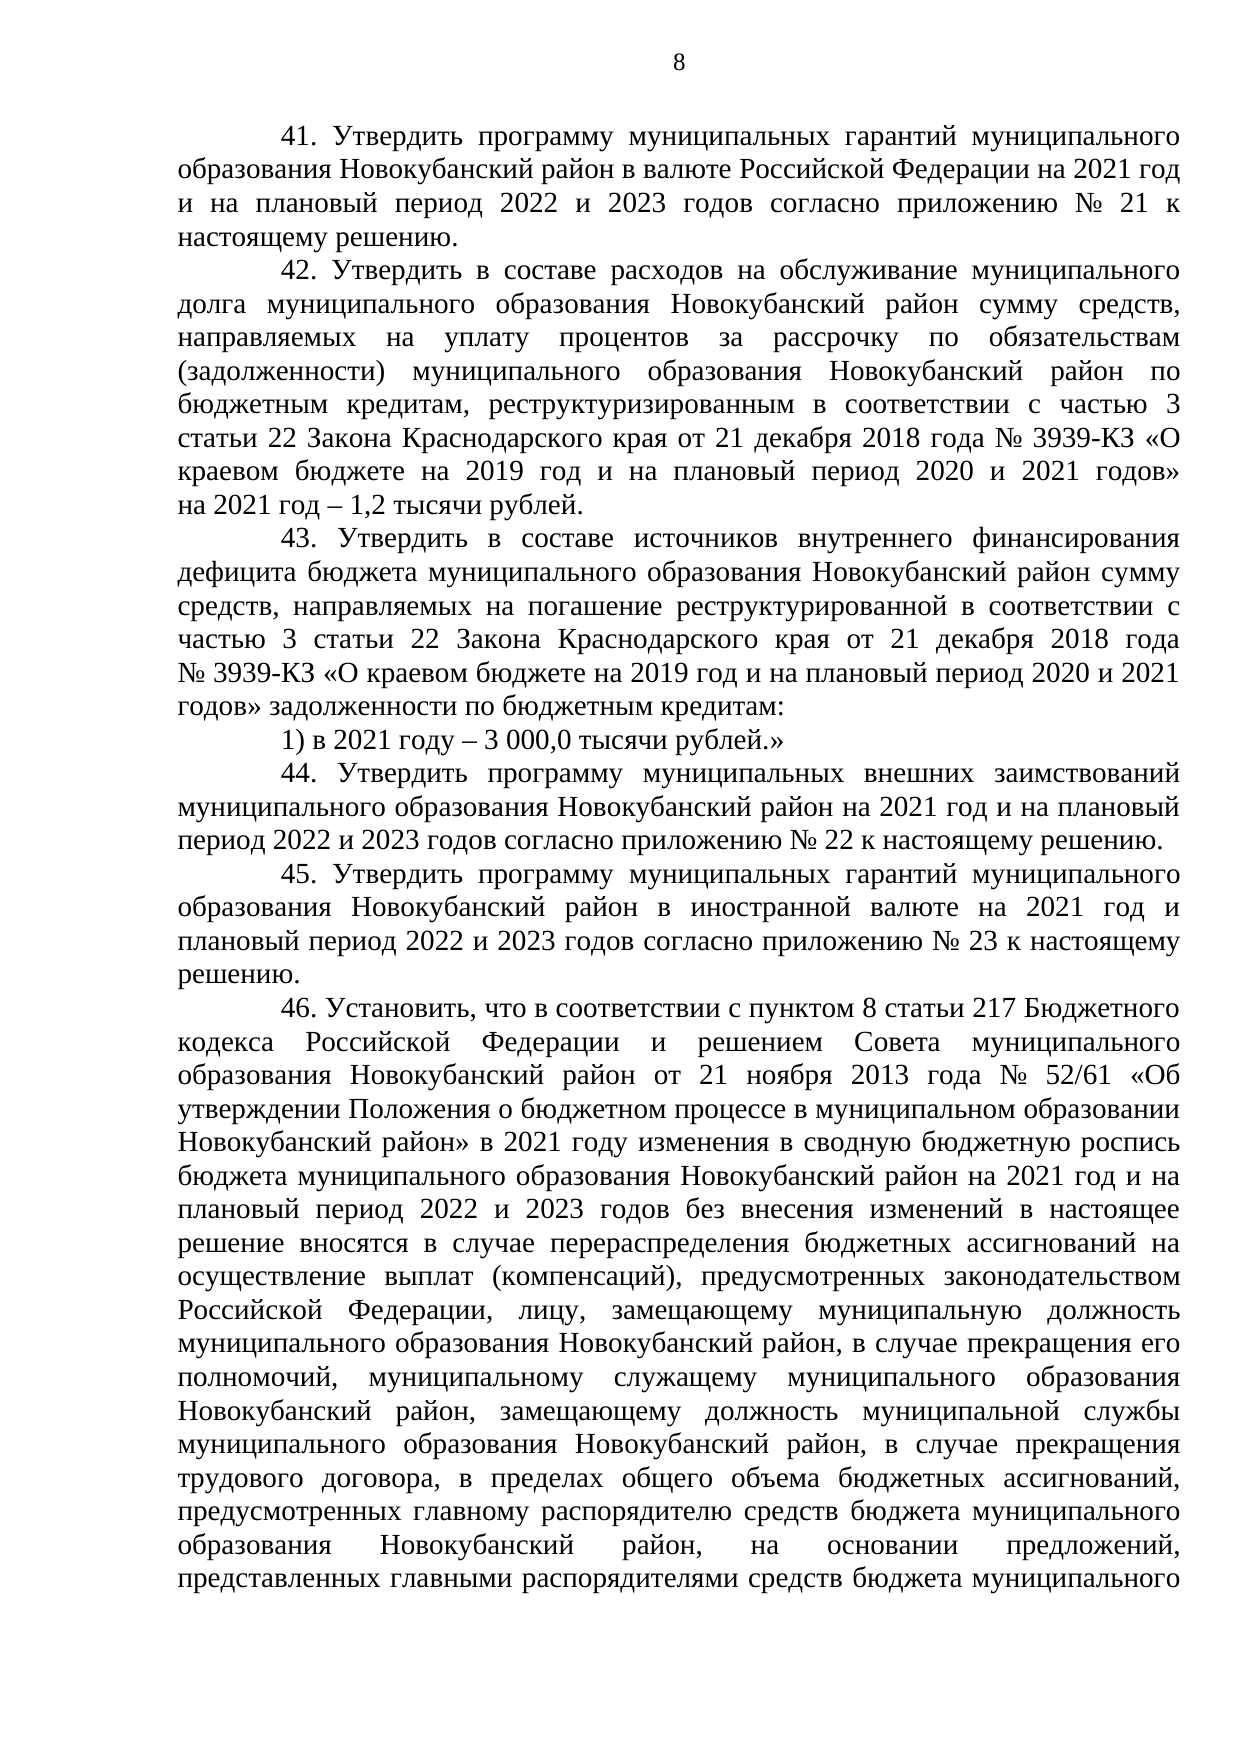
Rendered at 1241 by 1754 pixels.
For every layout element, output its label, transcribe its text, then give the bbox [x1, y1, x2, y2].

text 41. Утвердить программу муниципальных гарантий муниципального образования Новокубанский район в валюте Российской Федерации на 2021 год и на плановый период 2022 и 2023 годов согласно приложению № 21 к настоящему решению. [177, 118, 1181, 252]
text 1) в 2021 году – 3 000,0 тысячи рублей.» [177, 722, 1181, 755]
text 44. Утвердить программу муниципальных внешних заимствований муниципального образования Новокубанский район на 2021 год и на плановый период 2022 и 2023 годов согласно приложению № 22 к настоящему решению. [177, 755, 1181, 856]
text 43. Утвердить в составе источников внутреннего финансирования дефицита бюджета муниципального образования Новокубанский район сумму средств, направляемых на погашение реструктурированной в соответствии с частью 3 статьи 22 Закона Краснодарского края от 21 декабря 2018 года № 3939-КЗ «О краевом бюджете на 2019 год и на плановый период 2020 и 2021 годов» задолженности по бюджетным кредитам: [177, 521, 1181, 722]
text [177, 990, 1181, 1594]
text 45. Утвердить программу муниципальных гарантий муниципального образования Новокубанский район в иностранной валюте на 2021 год и плановый период 2022 и 2023 годов согласно приложению № 23 к настоящему решению. [177, 856, 1181, 990]
text 42. Утвердить в составе расходов на обслуживание муниципального долга муниципального образования Новокубанский район сумму средств, направляемых на уплату процентов за рассрочку по обязательствам (задолженности) муниципального образования Новокубанский район по бюджетным кредитам, реструктуризированным в соответствии с частью 3 статьи 22 Закона Краснодарского края от 21 декабря 2018 года № 3939-КЗ «О краевом бюджете на 2019 год и на плановый период 2020 и 2021 годов» на 2021 год – 1,2 тысячи рублей. [177, 252, 1181, 521]
